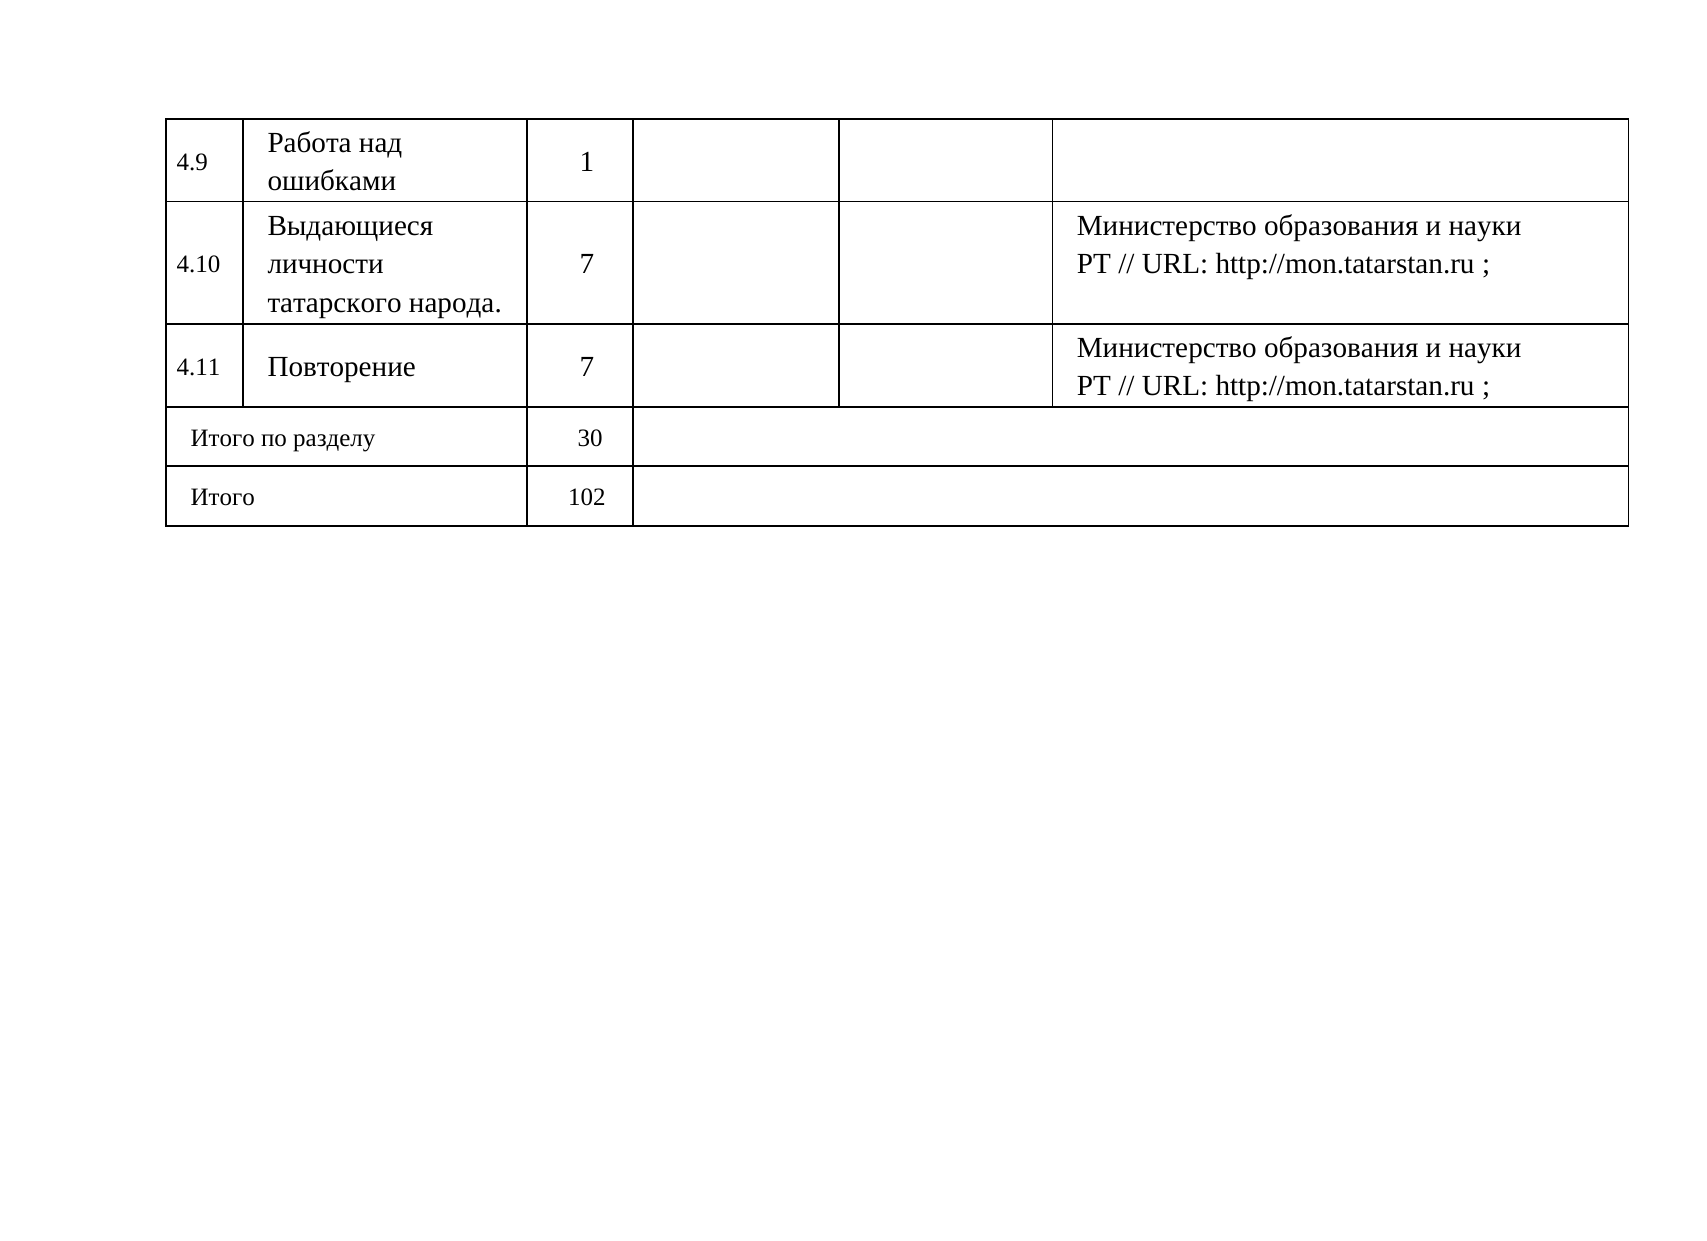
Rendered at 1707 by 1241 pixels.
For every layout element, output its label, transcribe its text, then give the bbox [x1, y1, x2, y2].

table_cell [634, 202, 838, 323]
table_cell [634, 325, 838, 406]
table_cell Повторение [244, 325, 526, 406]
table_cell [1053, 325, 1628, 406]
table_cell [634, 408, 1628, 465]
table_cell [634, 120, 838, 201]
table_cell 4.11 [167, 325, 242, 406]
table_cell 102 [528, 467, 632, 525]
table_cell [840, 325, 1052, 406]
table_cell [840, 120, 1052, 201]
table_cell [1053, 202, 1628, 323]
table_cell [1053, 120, 1628, 201]
table_cell Итого по разделу [167, 408, 526, 465]
table_cell Выдающиеся личности татарского народа. [244, 202, 526, 323]
table_cell 1 [528, 120, 632, 201]
table_cell Работа над ошибками [244, 120, 526, 201]
table_cell Итого [167, 467, 526, 525]
table_cell [634, 467, 1628, 525]
table_cell 4.9 [167, 120, 242, 201]
table_cell 7 [528, 202, 632, 323]
table_cell 7 [528, 325, 632, 406]
table_cell 4.10 [167, 202, 242, 323]
table_cell 30 [528, 408, 632, 465]
table_cell [840, 202, 1052, 323]
